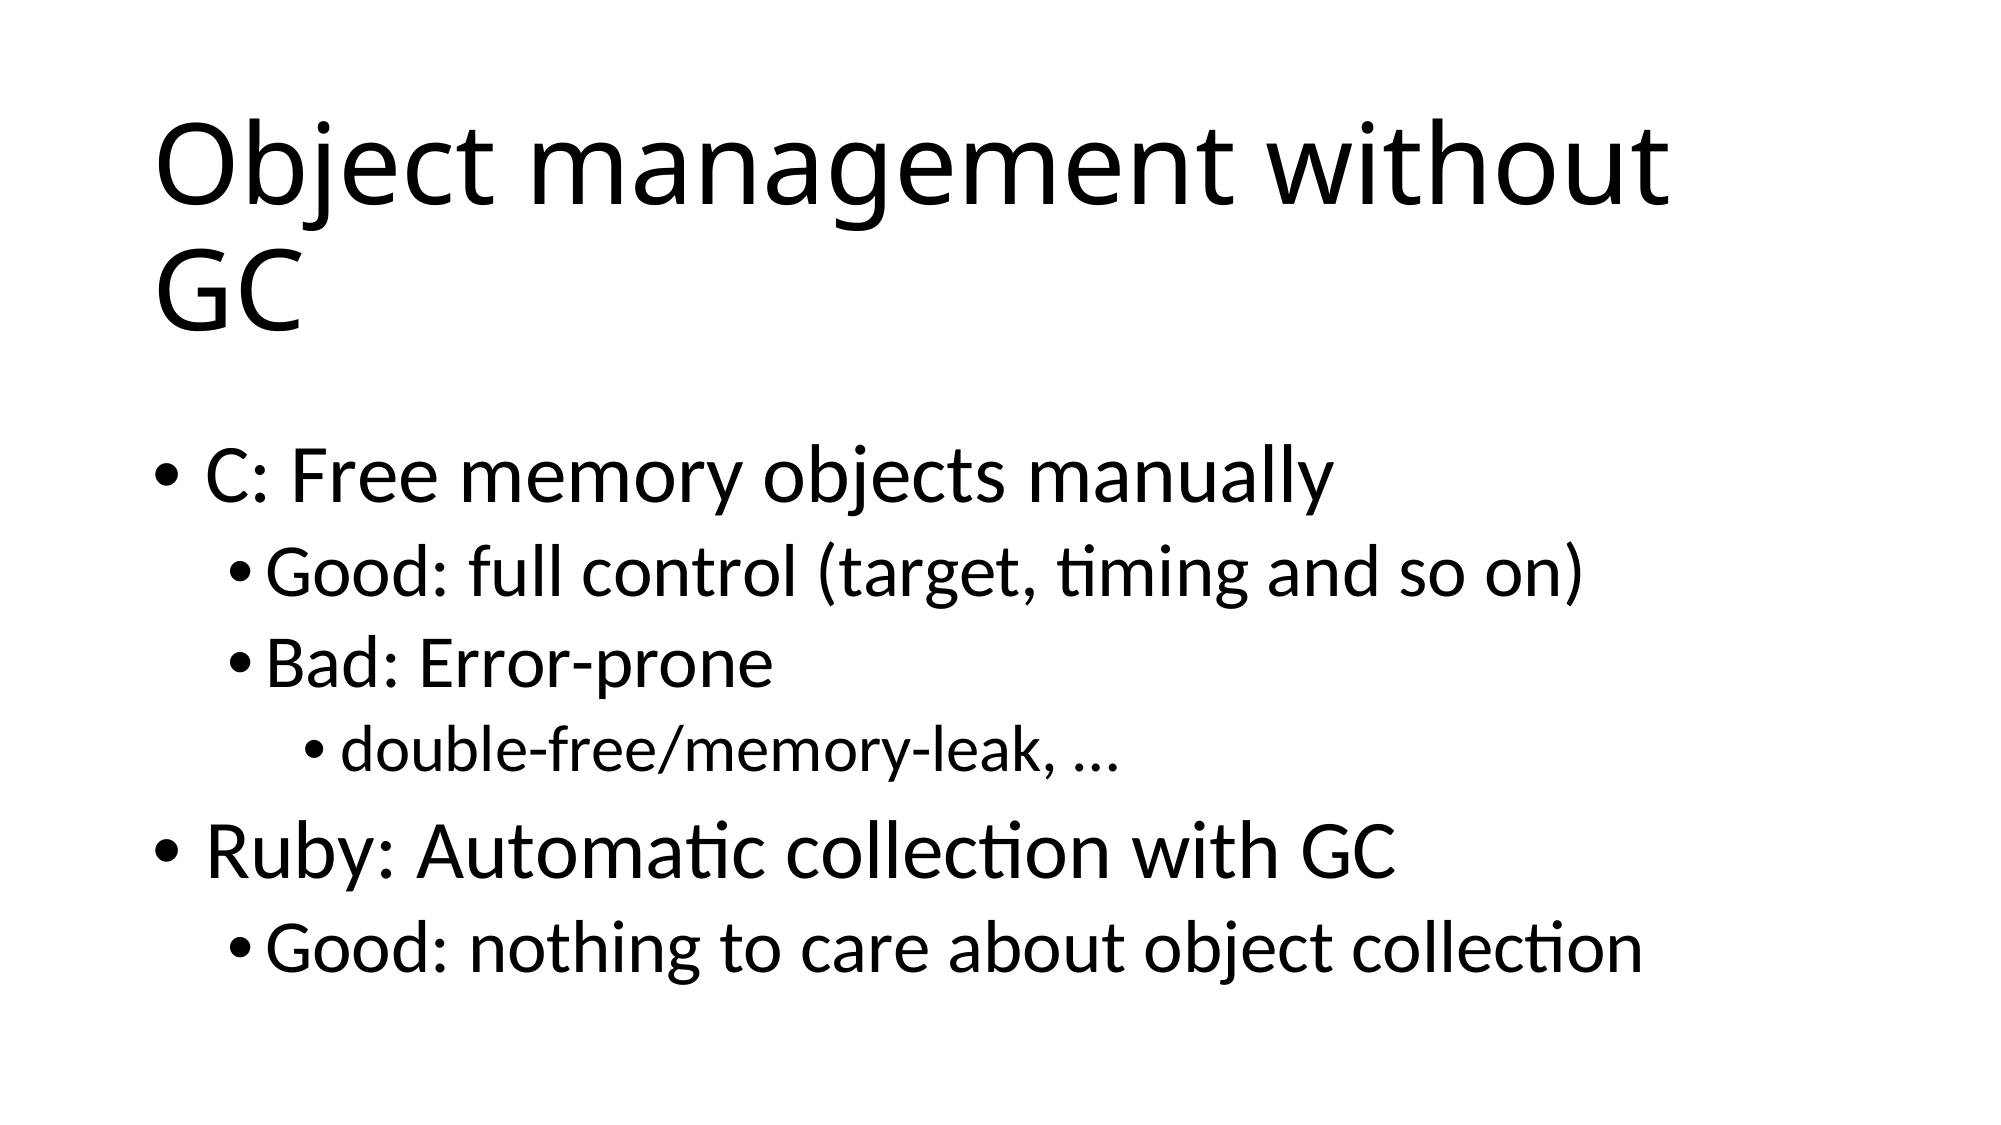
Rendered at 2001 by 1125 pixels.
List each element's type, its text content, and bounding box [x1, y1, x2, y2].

text • C: Free memory objects manually [152, 421, 1710, 523]
list double-free/memory-leak, … [302, 707, 1710, 788]
text • Ruby: Automatic collection with GC [152, 798, 1710, 899]
list Good: nothing to care about object collection [227, 899, 1710, 991]
list Good: full control (target, timing and so on) [227, 523, 1710, 614]
list Bad: Error-prone [227, 614, 1710, 706]
subtitle Object management without GC [152, 104, 1710, 356]
